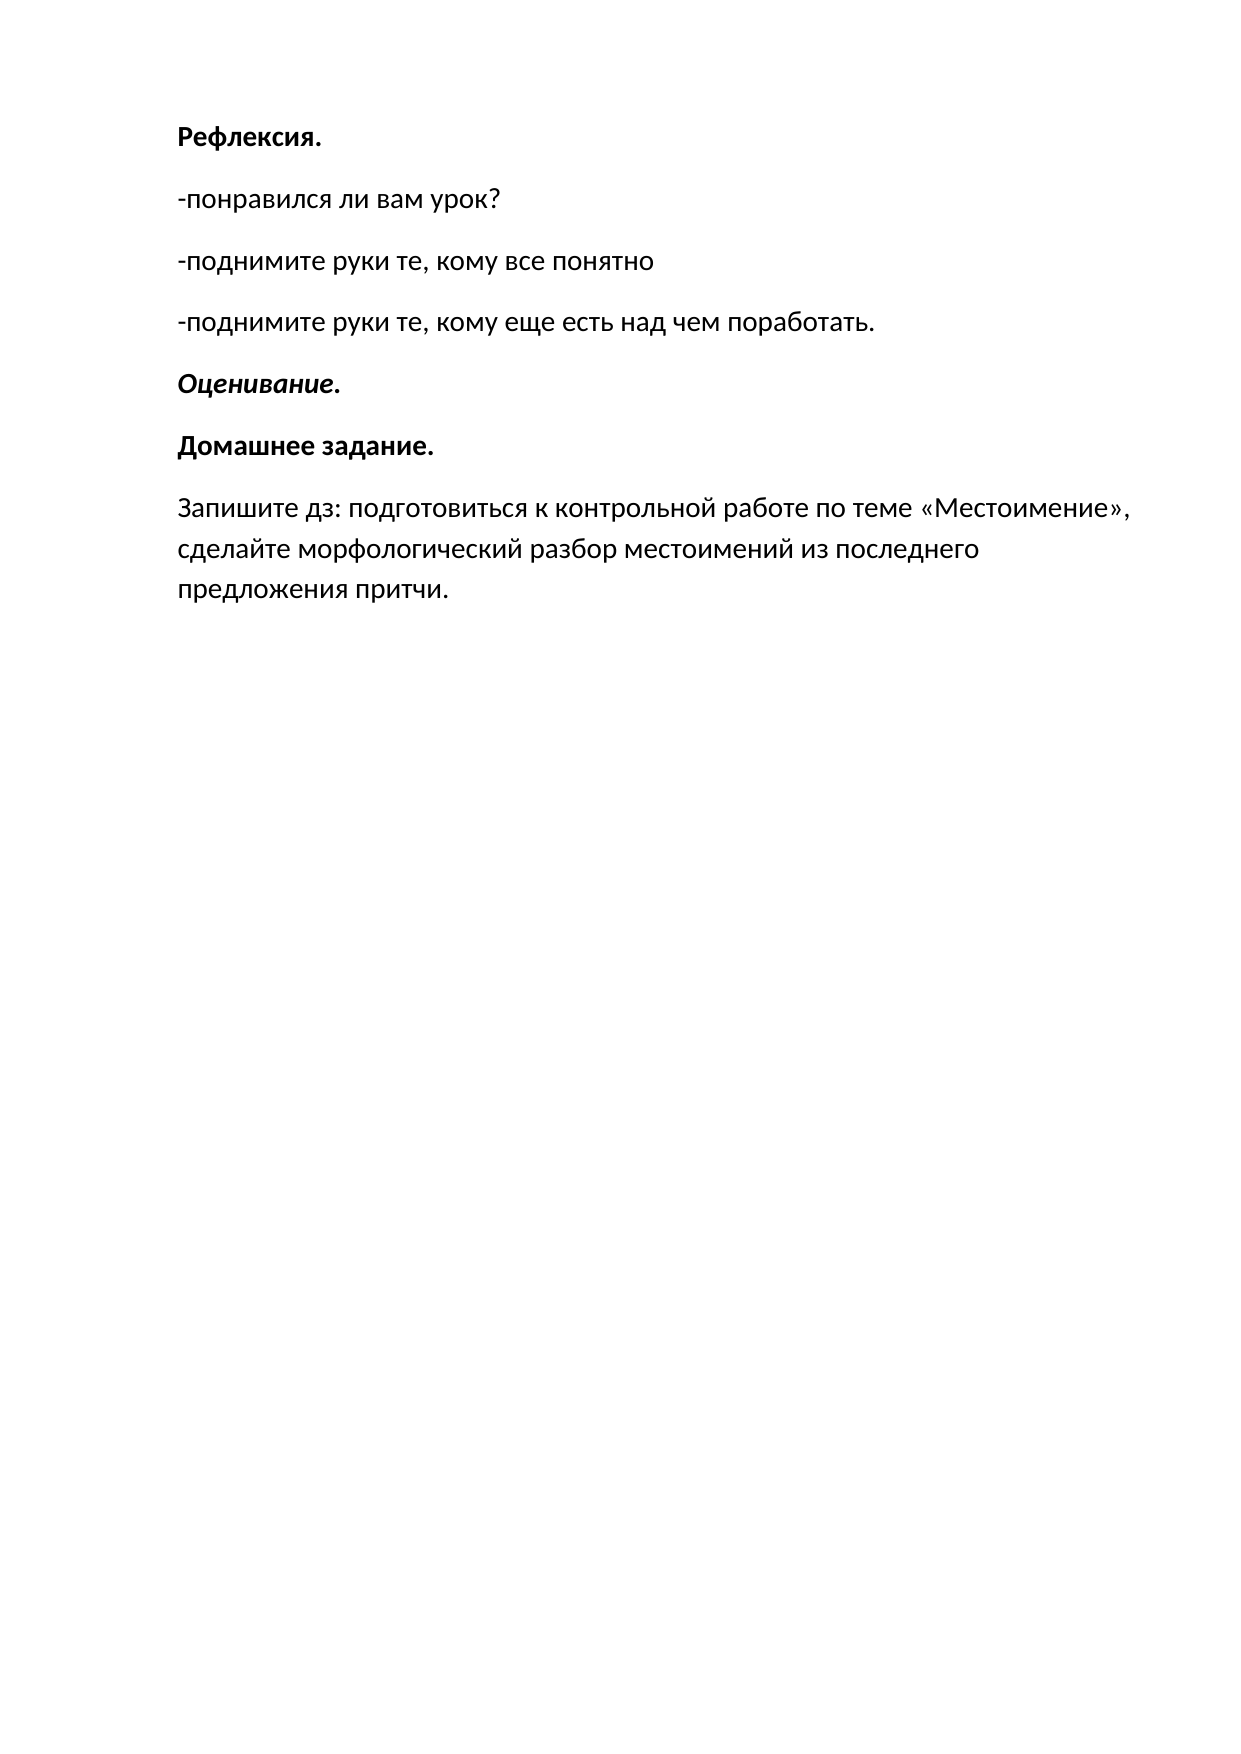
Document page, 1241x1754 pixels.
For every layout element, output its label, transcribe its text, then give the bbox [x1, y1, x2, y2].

text -понравился ли вам урок? [177, 180, 1152, 216]
text -поднимите руки те, кому еще есть над чем поработать. [177, 303, 1152, 339]
text Рефлексия. [177, 118, 1152, 154]
text -поднимите руки те, кому все понятно [177, 242, 1152, 277]
text Домашнее задание. [177, 427, 1152, 463]
text Оценивание. [177, 365, 1152, 401]
text Запишите дз: подготовиться к контрольной работе по теме «Местоимение», сделайте морфологический разбор местоимений из последнего предложения притчи. [177, 489, 1152, 606]
